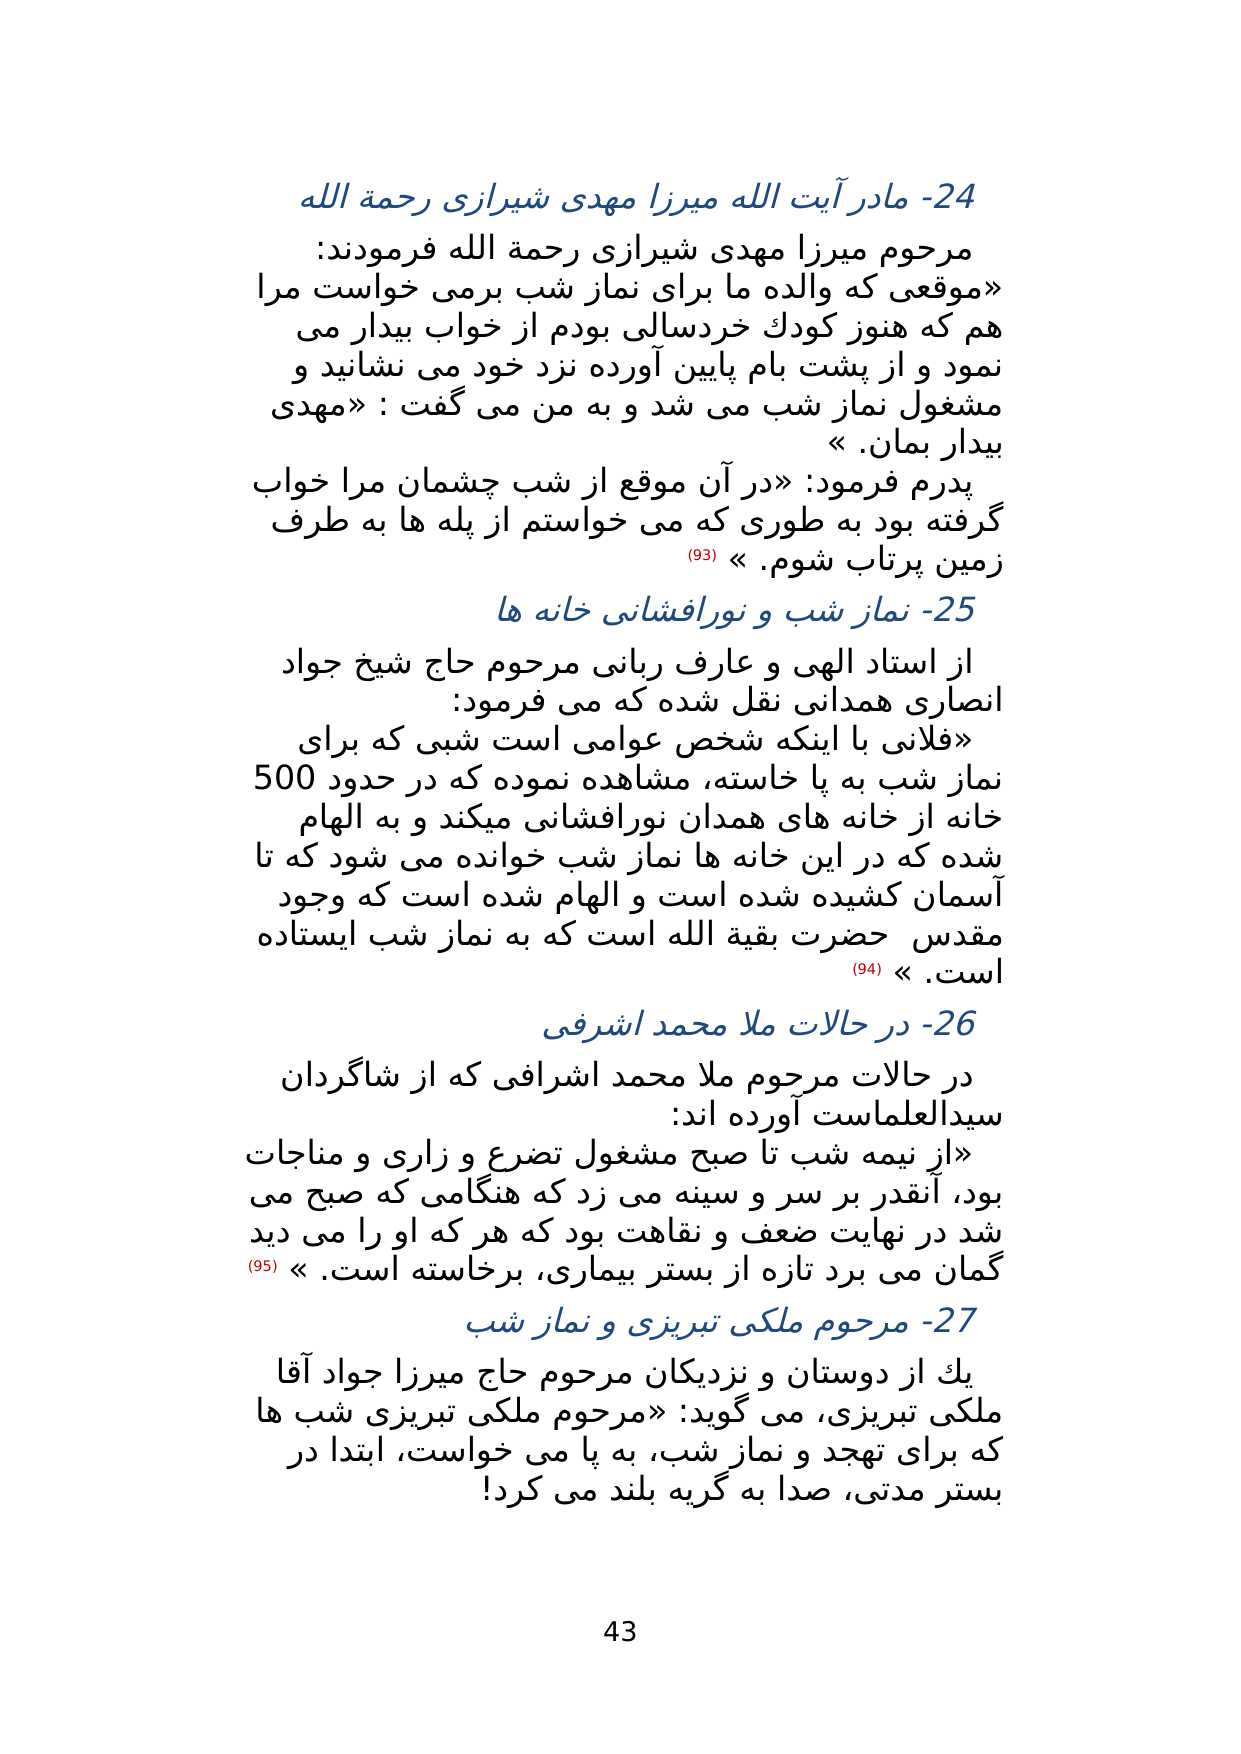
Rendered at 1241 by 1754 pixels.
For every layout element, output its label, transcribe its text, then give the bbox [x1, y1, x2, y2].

text «فلانى با اينكه شخص عوامى است شبى كه براى نماز شب به پا خاسته، مشاهده نموده كه در حدود 500 خانه از خانه هاى همدان نورافشانى ميكند و به الهام شده كه در اين خانه ها نماز شب خوانده مى شود كه تا آسمان كشيده شده است و الهام شده است كه وجود مقدس ‍ حضرت بقية الله است كه به نماز شب ايستاده است. » (94) [236, 720, 1004, 992]
text از استاد الهى و عارف ربانى مرحوم حاج شيخ جواد انصارى همدانى نقل شده كه مى فرمود: [236, 642, 1004, 720]
text مرحوم ميرزا مهدى شيرازى رحمة الله فرمودند: «موقعى كه والده ما براى نماز شب برمى خواست مرا هم كه هنوز كودك خردسالى بودم از خواب بيدار مى نمود و از پشت بام پايين آورده نزد خود مى نشانيد و مشغول نماز شب مى شد و به من مى گفت : «مهدى بيدار بمان. » [236, 228, 1004, 462]
text «از نيمه شب تا صبح مشغول تضرع و زارى و مناجات بود، آنقدر بر سر و سينه مى زد كه هنگامى كه صبح مى شد در نهايت ضعف و نقاهت بود كه هر كه او را مى ديد گمان مى برد تازه از بستر بيمارى، برخاسته است. » (95) [236, 1133, 1004, 1289]
subtitle 26- در حالات ملا محمد اشرفى [236, 1004, 1004, 1043]
subtitle 27- مرحوم ملكى تبريزى و نماز شب [236, 1301, 1004, 1340]
text پدرم فرمود: «در آن موقع از شب چشمان مرا خواب گرفته بود به طورى كه مى خواستم از پله ها به طرف زمين پرتاب شوم. » (93) [236, 462, 1004, 578]
subtitle 24- مادر آيت الله ميرزا مهدى شيرازى رحمة الله [236, 177, 1004, 216]
subtitle 25- نماز شب و نورافشانى خانه ها [236, 591, 1004, 629]
text يك از دوستان و نزديكان مرحوم حاج ميرزا جواد آقا ملكى تبريزى، مى گويد: «مرحوم ملكى تبريزى شب ها كه براى تهجد و نماز شب، به پا مى خواست، ابتدا در بستر مدتى، صدا به گريه بلند مى كرد! [236, 1353, 1004, 1508]
text در حالات مرحوم ملا محمد اشرافى كه از شاگردان سيدالعلماست آورده اند: [236, 1056, 1004, 1133]
